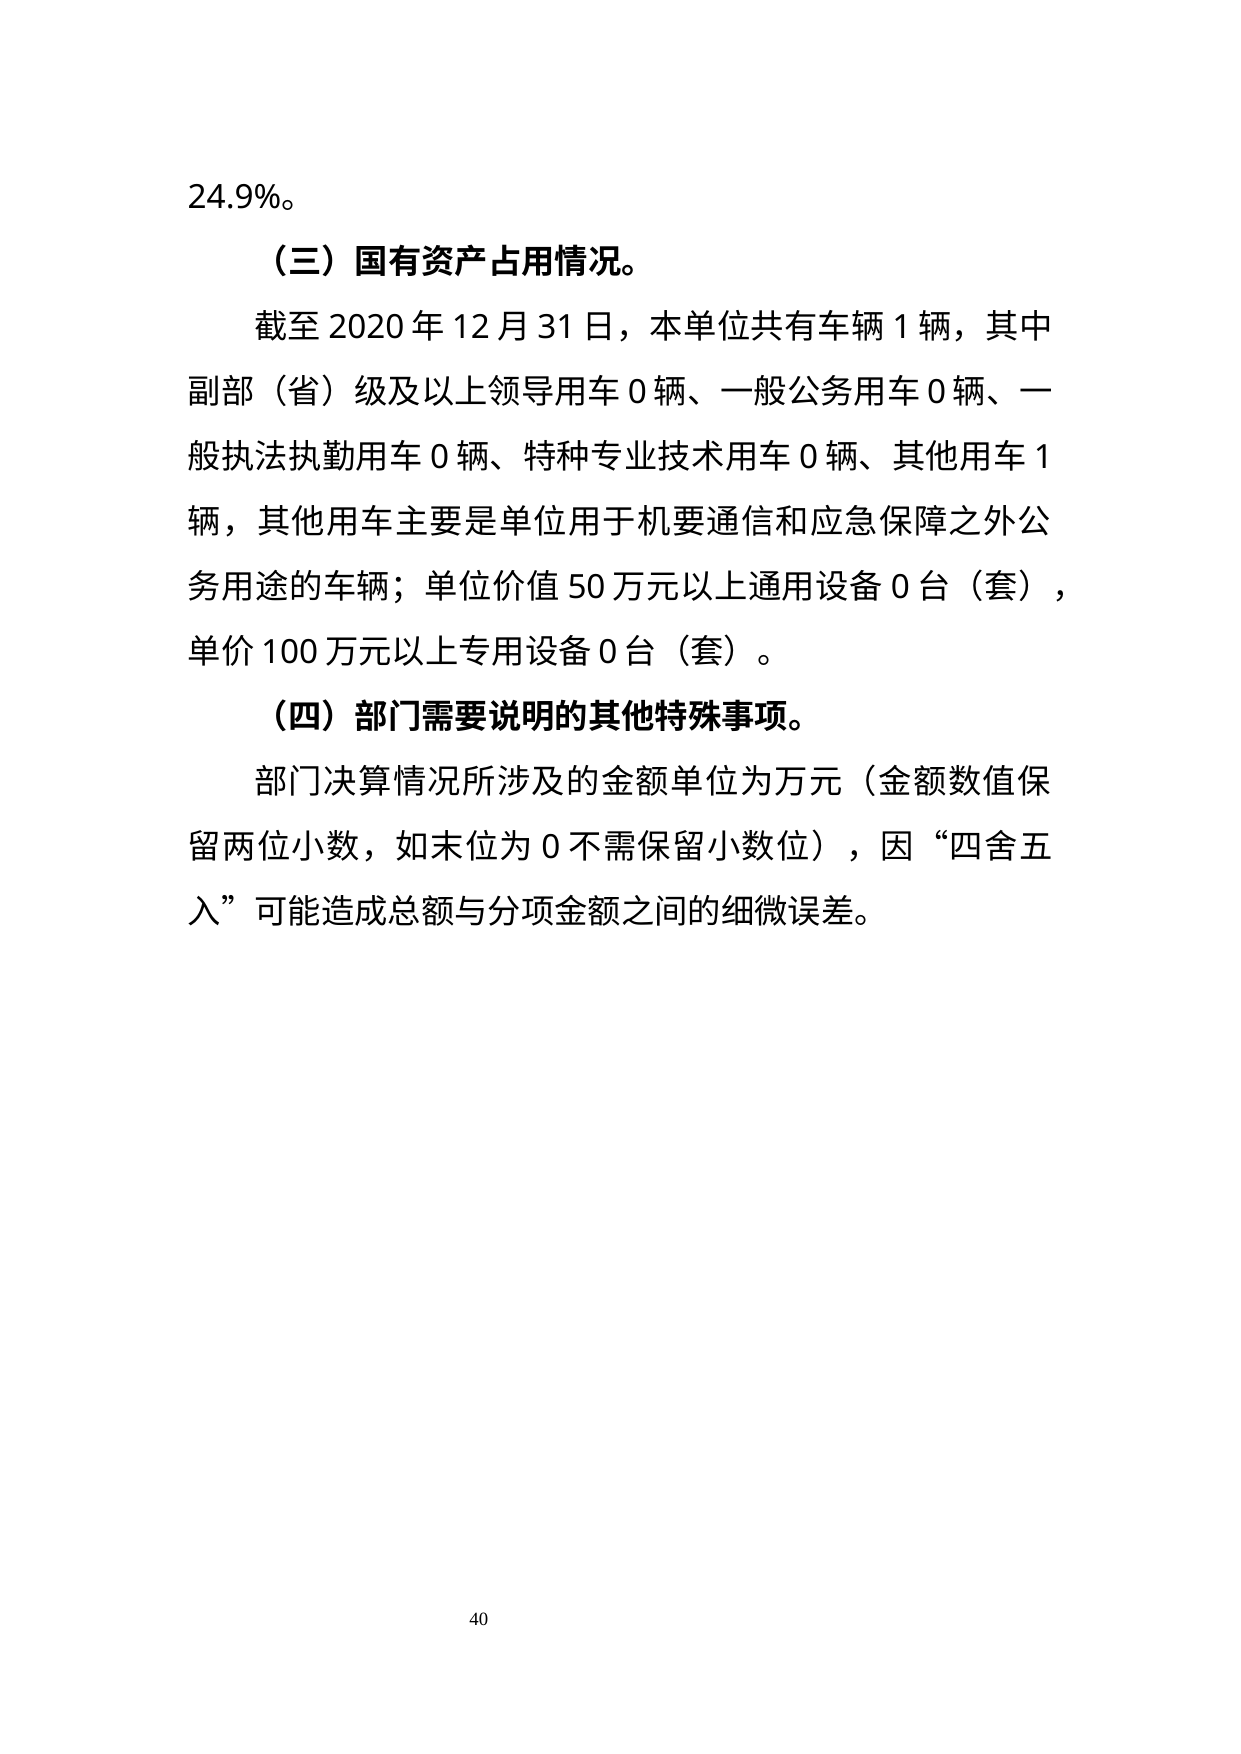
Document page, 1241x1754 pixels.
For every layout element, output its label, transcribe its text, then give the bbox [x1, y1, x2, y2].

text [187, 162, 1053, 227]
text （四）部门需要说明的其他特殊事项。 [187, 682, 1053, 747]
text 截至2020年12月31日，本单位共有车辆1辆，其中副部（省）级及以上领导用车0辆、一般公务用车0辆、一般执法执勤用车0辆、特种专业技术用车0辆、其他用车1辆，其他用车主要是单位用于机要通信和应急保障之外公务用途的车辆；单位价值50万元以上通用设备0台（套），单价100万元以上专用设备0台（套）。 [187, 292, 1053, 682]
text 部门决算情况所涉及的金额单位为万元（金额数值保留两位小数，如末位为0不需保留小数位），因“四舍五入”可能造成总额与分项金额之间的细微误差。 [187, 747, 1053, 942]
text （三）国有资产占用情况。 [187, 227, 1053, 292]
